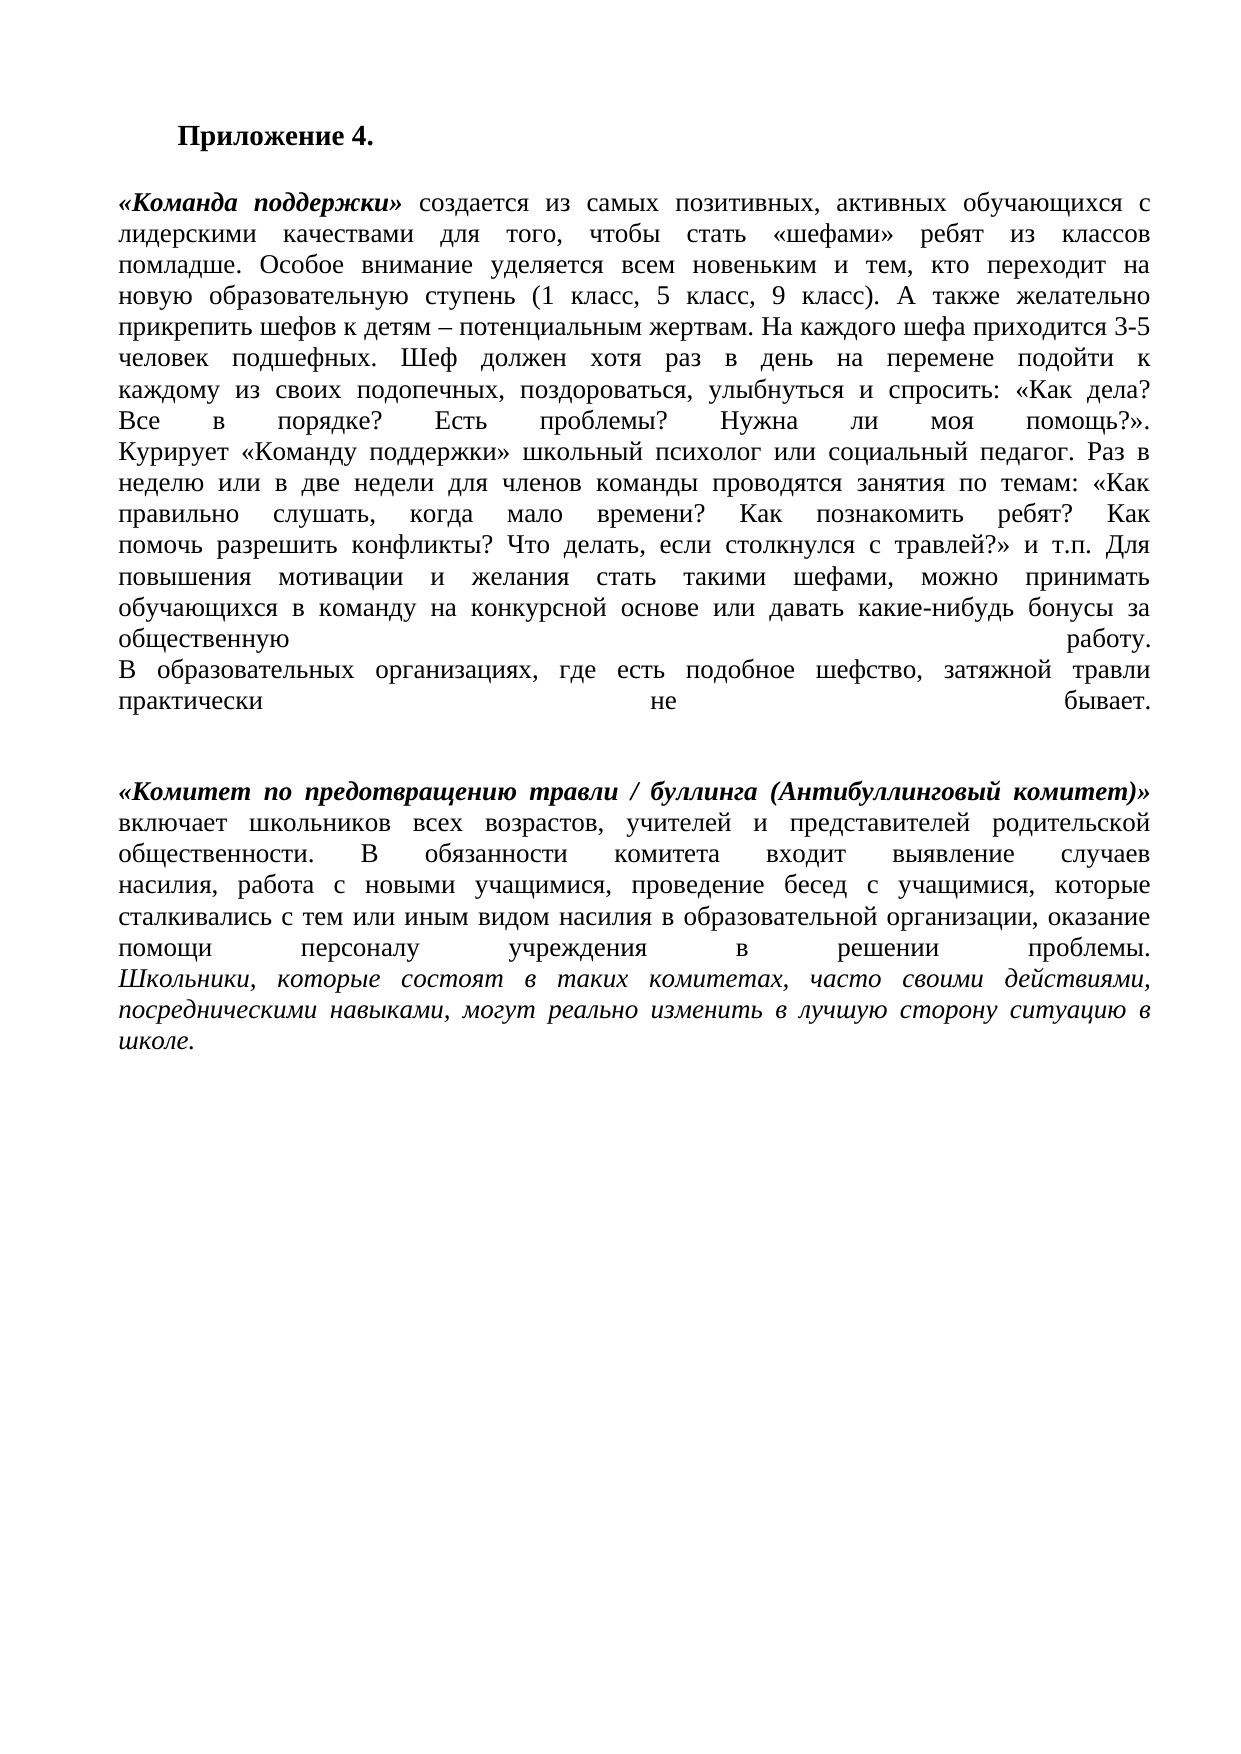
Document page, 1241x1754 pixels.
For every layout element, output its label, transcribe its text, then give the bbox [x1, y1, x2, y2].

list «Комитет по предотвращению травли / буллинга (Антибуллинговый комитет)» включает школьников всех возрастов, учителей и представителей родительской общественности. В обязанности комитета входит выявление случаев насилия, работа с новыми учащимися, проведение бесед с учащимися, которые сталкивались с тем или иным видом насилия в образовательной организации, оказание помощи персоналу учреждения в решении проблемы. Школьники, которые состоят в таких комитетах, часто своими действиями, посредническими навыками, могут реально изменить в лучшую сторону ситуацию в школе. [118, 775, 1152, 1055]
list «Команда поддержки» создается из самых позитивных, активных обучающихся с лидерскими качествами для того, чтобы стать «шефами» ребят из классов помладше. Особое внимание уделяется всем новеньким и тем, кто переходит на новую образовательную ступень (1 класс, 5 класс, 9 класс). А также желательно прикрепить шефов к детям – потенциальным жертвам. На каждого шефа приходится 3-5 человек подшефных. Шеф должен хотя раз в день на перемене подойти к каждому из своих подопечных, поздороваться, улыбнуться и спросить: «Как дела? Все в порядке? Есть проблемы? Нужна ли моя помощь?». Курирует «Команду поддержки» школьный психолог или социальный педагог. Раз в неделю или в две недели для членов команды проводятся занятия по темам: «Как правильно слушать, когда мало времени? Как познакомить ребят? Как помочь разрешить конфликты? Что делать, если столкнулся с травлей?» и т.п. Для повышения мотивации и желания стать такими шефами, можно принимать обучающихся в команду на конкурсной основе или давать какие-нибудь бонусы за общественную работу. В образовательных организациях, где есть подобное шефство, затяжной травли практически не бывает. [118, 186, 1152, 744]
text Приложение 4. [177, 118, 1152, 152]
